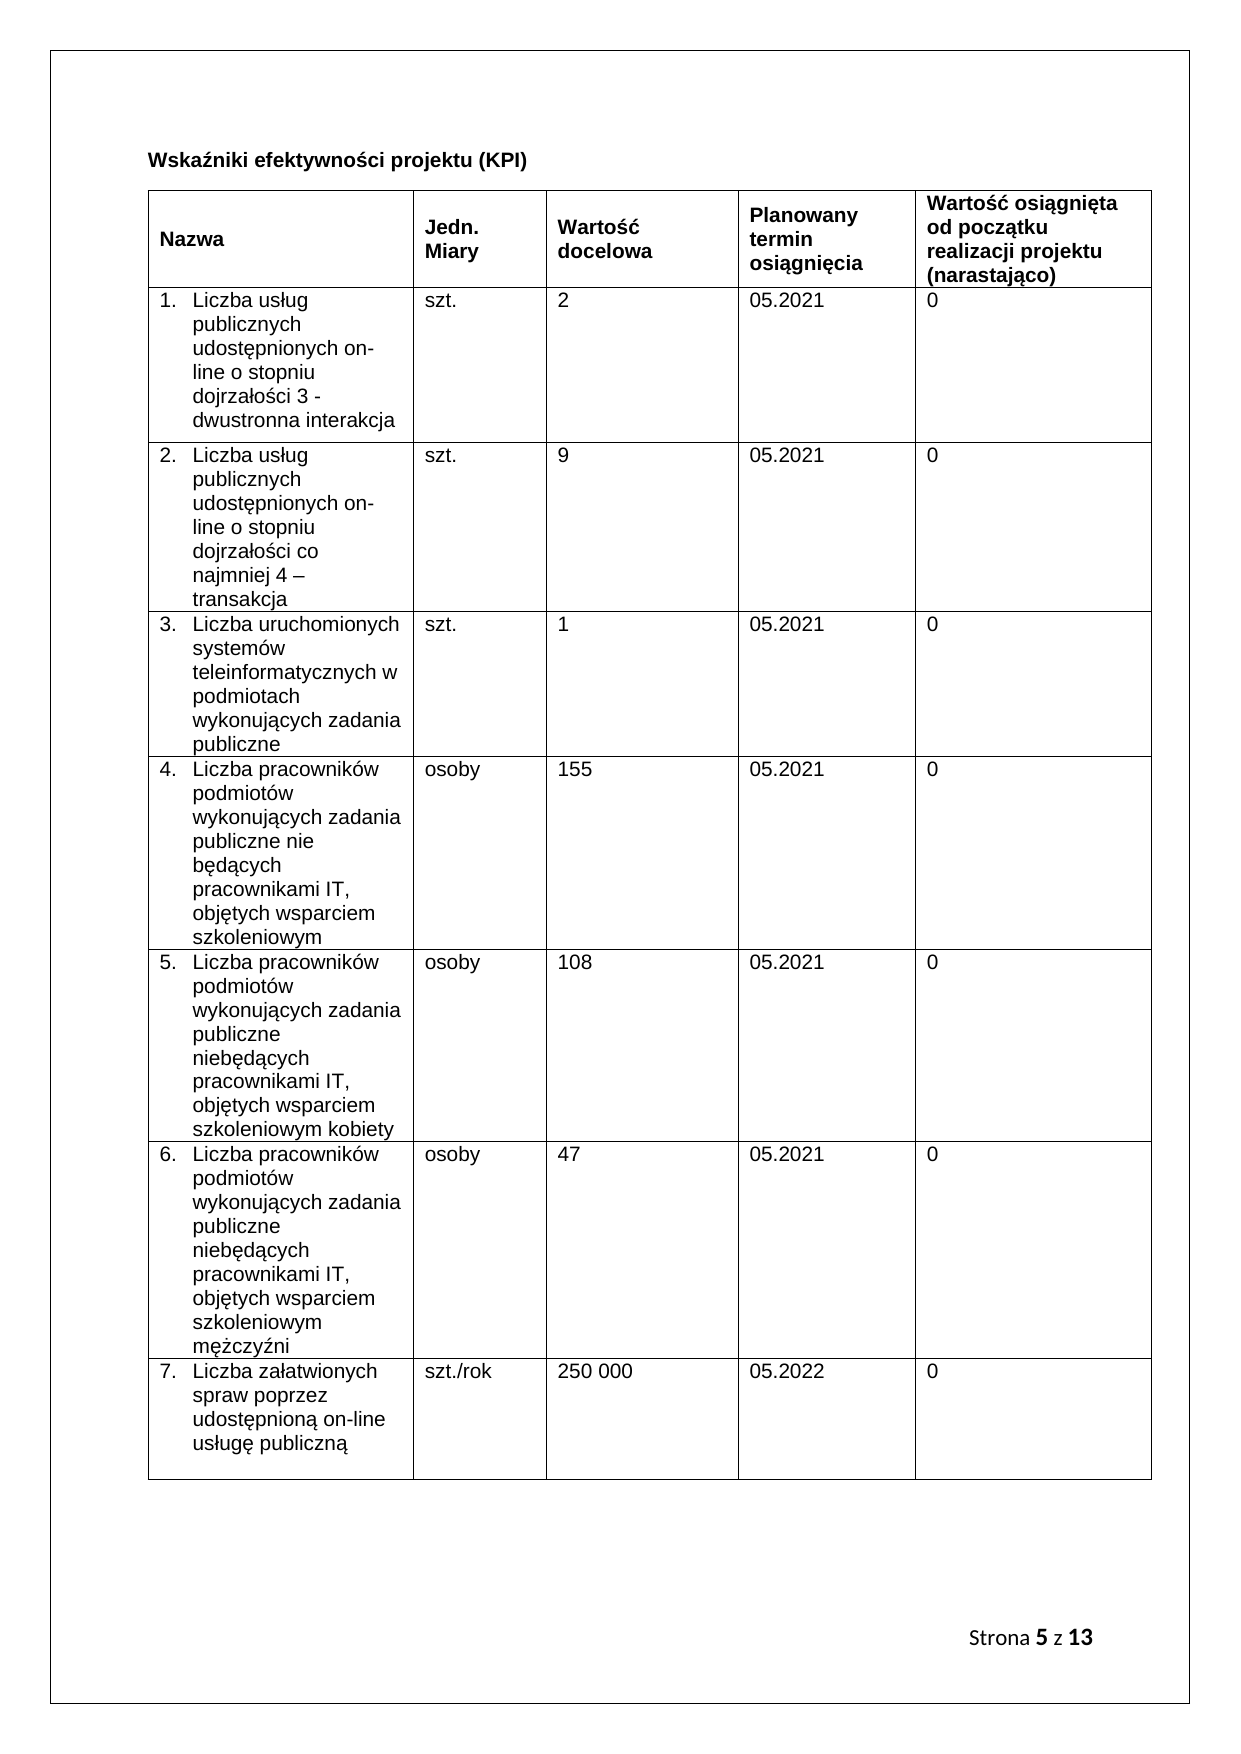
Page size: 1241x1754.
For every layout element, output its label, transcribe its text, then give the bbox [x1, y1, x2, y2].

table_cell 155 [547, 757, 738, 948]
table_header Wartość osiągnięta od początku realizacji projektu (narastająco) [916, 191, 1151, 287]
table_cell 05.2021 [739, 757, 915, 948]
table_cell Liczba uruchomionych systemów teleinformatycznych w podmiotach wykonujących zadania publiczne [149, 612, 413, 756]
table_cell 47 [547, 1142, 738, 1358]
table_cell 05.2021 [739, 1142, 915, 1358]
table_cell 05.2021 [739, 288, 915, 442]
table_cell Liczba usług publicznych udostępnionych on-line o stopniu dojrzałości 3 - dwustronna interakcja [149, 288, 413, 442]
table_cell 0 [916, 612, 1151, 756]
table_cell osoby [414, 1142, 546, 1358]
table_cell Liczba załatwionych spraw poprzez udostępnioną on-line usługę publiczną [149, 1359, 413, 1479]
table_cell 2 [547, 288, 738, 442]
table_cell osoby [414, 757, 546, 948]
table_cell szt. [414, 612, 546, 756]
table_header Planowany termin osiągnięcia [739, 191, 915, 287]
table_cell Liczba pracowników podmiotów wykonujących zadania publiczne niebędących pracownikami IT, objętych wsparciem szkoleniowym mężczyźni [149, 1142, 413, 1358]
table_header Nazwa [149, 191, 413, 287]
table_cell szt. [414, 288, 546, 442]
table_cell 250 000 [547, 1359, 738, 1479]
table_cell 0 [916, 443, 1151, 611]
table_cell 05.2021 [739, 950, 915, 1141]
table_cell 05.2021 [739, 443, 915, 611]
table_cell szt./rok [414, 1359, 546, 1479]
table_cell Liczba pracowników podmiotów wykonujących zadania publiczne niebędących pracownikami IT, objętych wsparciem szkoleniowym kobiety [149, 950, 413, 1141]
table_cell 05.2021 [739, 612, 915, 756]
text Wskaźniki efektywności projektu (KPI) [148, 147, 1093, 171]
table_cell 0 [916, 950, 1151, 1141]
table_cell 0 [916, 757, 1151, 948]
table_header Jedn. Miary [414, 191, 546, 287]
table_cell 9 [547, 443, 738, 611]
table_cell szt. [414, 443, 546, 611]
table_cell Liczba usług publicznych udostępnionych on-line o stopniu dojrzałości co najmniej 4 – transakcja [149, 443, 413, 611]
table_cell 1 [547, 612, 738, 756]
table_cell Liczba pracowników podmiotów wykonujących zadania publiczne nie będących pracownikami IT, objętych wsparciem szkoleniowym [149, 757, 413, 948]
table_cell 0 [916, 288, 1151, 442]
table_cell 05.2022 [739, 1359, 915, 1479]
table_cell 0 [916, 1359, 1151, 1479]
table_header Wartość docelowa [547, 191, 738, 287]
table_cell 108 [547, 950, 738, 1141]
table_cell 0 [916, 1142, 1151, 1358]
table_cell osoby [414, 950, 546, 1141]
